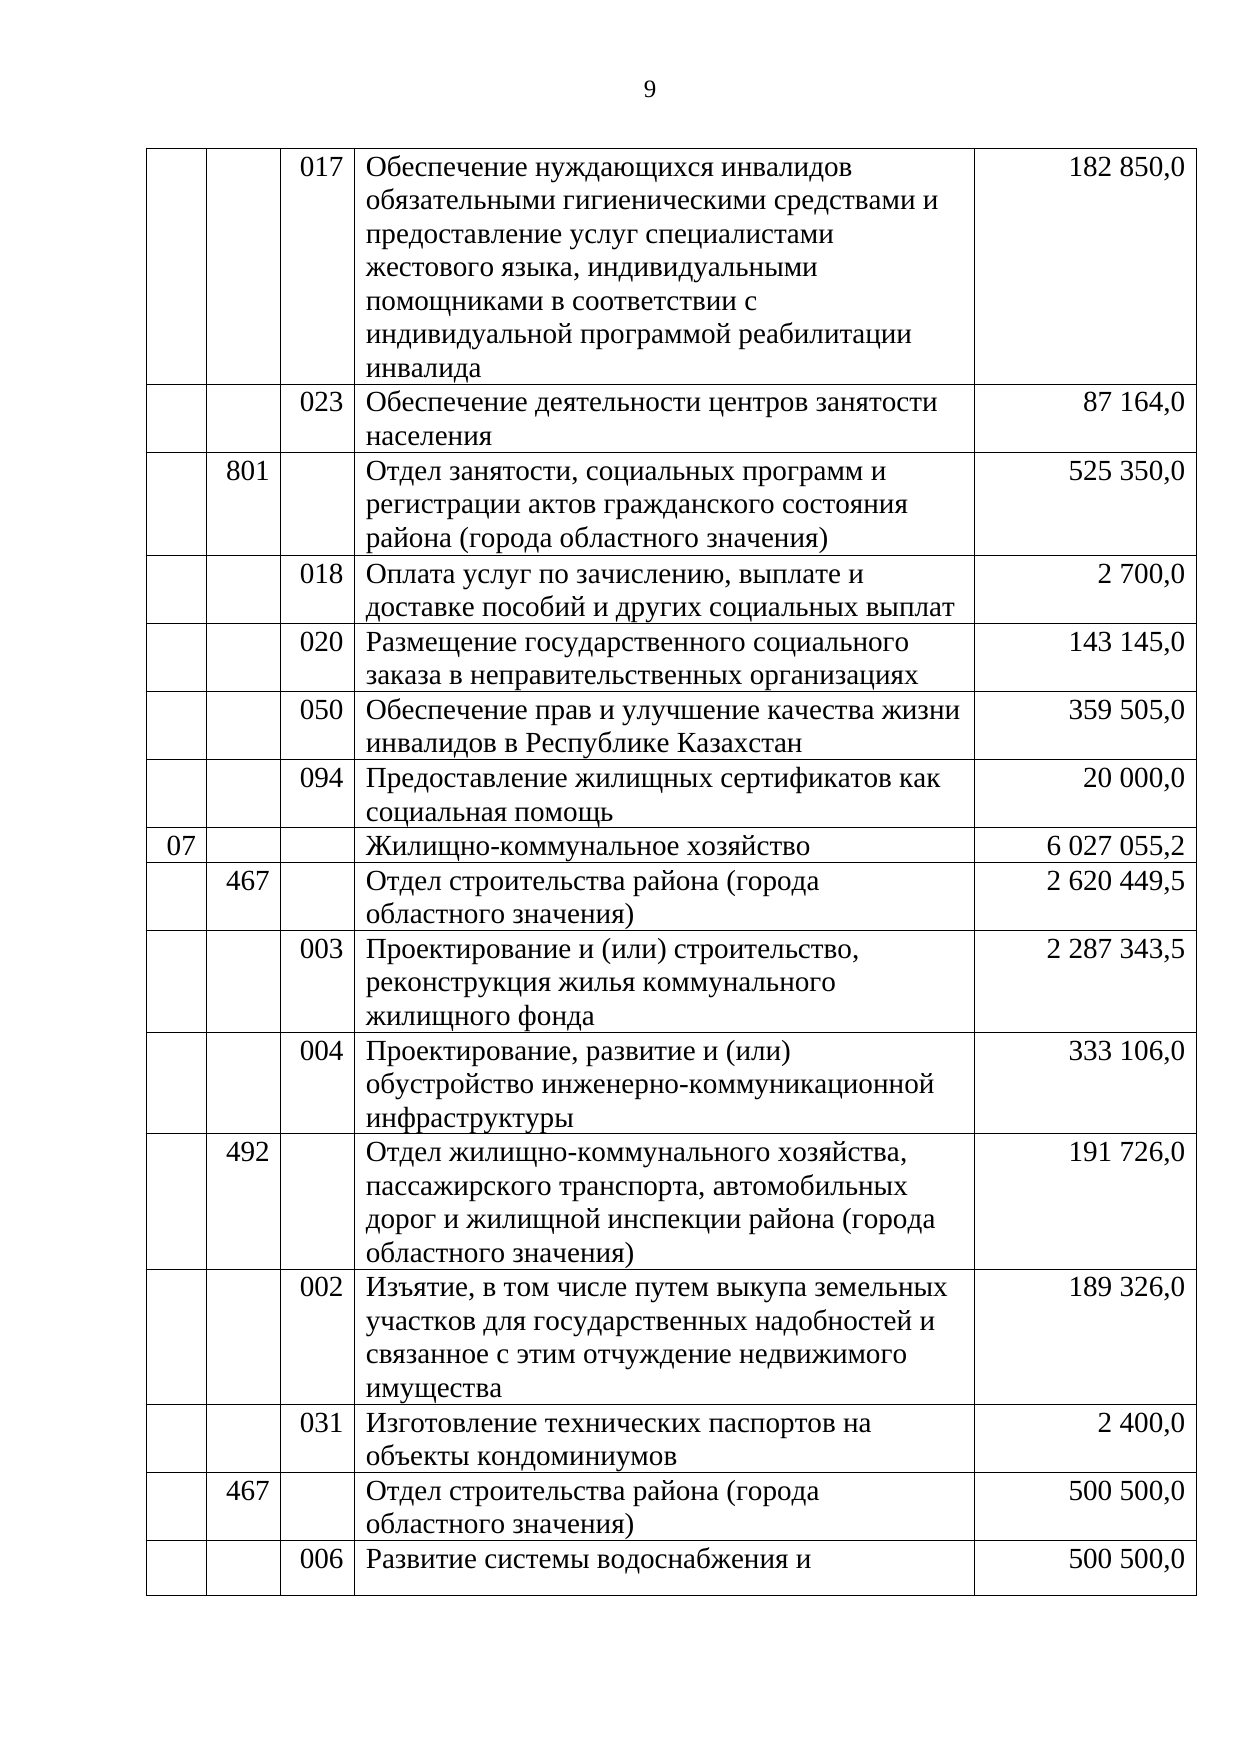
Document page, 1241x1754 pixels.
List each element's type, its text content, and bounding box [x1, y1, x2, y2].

table_cell 500 500,0 [975, 1541, 1196, 1595]
table_cell [147, 453, 206, 555]
table_cell [207, 385, 280, 452]
table_cell Обеспечение прав и улучшение качества жизни инвалидов в Республике Казахстан [355, 692, 974, 759]
table_cell 191 726,0 [975, 1134, 1196, 1268]
table_cell [281, 1134, 354, 1268]
table_cell [207, 692, 280, 759]
table_cell 2 400,0 [975, 1405, 1196, 1472]
table_cell 467 [207, 863, 280, 930]
table_cell 020 [281, 624, 354, 691]
table_cell 023 [281, 385, 354, 452]
table_cell 2 287 343,5 [975, 931, 1196, 1032]
table_cell 006 [281, 1541, 354, 1595]
table_cell [147, 1473, 206, 1540]
table_cell [281, 1473, 354, 1540]
table_cell 018 [281, 556, 354, 623]
table_cell 333 106,0 [975, 1033, 1196, 1133]
table_cell [207, 760, 280, 827]
table_cell 003 [281, 931, 354, 1032]
table_cell [281, 828, 354, 862]
table_cell 492 [207, 1134, 280, 1268]
table_cell [147, 556, 206, 623]
table_cell Оплата услуг по зачислению, выплате и доставке пособий и других социальных выплат [355, 556, 974, 623]
table_cell Обеспечение деятельности центров занятости населения [355, 385, 974, 452]
table_cell [147, 624, 206, 691]
table_cell Отдел занятости, социальных программ и регистрации актов гражданского состояния района (города областного значения) [355, 453, 974, 555]
table_cell [281, 453, 354, 555]
table_cell [207, 1541, 280, 1595]
table_cell [207, 556, 280, 623]
table_cell 182 850,0 [975, 149, 1196, 383]
table_cell [147, 760, 206, 827]
table_cell [147, 1134, 206, 1268]
table_cell 2 700,0 [975, 556, 1196, 623]
table_cell Отдел строительства района (города областного значения) [355, 1473, 974, 1540]
table_cell 031 [281, 1405, 354, 1472]
table_cell Изъятие, в том числе путем выкупа земельных участков для государственных надобностей и связанное с этим отчуждение недвижимого имущества [355, 1270, 974, 1404]
table_cell [147, 1405, 206, 1472]
table_cell [147, 1033, 206, 1133]
table_cell 500 500,0 [975, 1473, 1196, 1540]
table_cell [207, 931, 280, 1032]
table_cell [207, 1270, 280, 1404]
table_cell [147, 931, 206, 1032]
table_cell [147, 149, 206, 383]
table_cell 017 [281, 149, 354, 383]
table_cell 467 [207, 1473, 280, 1540]
table_cell 525 350,0 [975, 453, 1196, 555]
table_cell [207, 624, 280, 691]
table_cell 87 164,0 [975, 385, 1196, 452]
table_cell Проектирование и (или) строительство, реконструкция жилья коммунального жилищного фонда [355, 931, 974, 1032]
table_cell Изготовление технических паспортов на объекты кондоминиумов [355, 1405, 974, 1472]
table_cell 2 620 449,5 [975, 863, 1196, 930]
table_cell 050 [281, 692, 354, 759]
table_cell [207, 1033, 280, 1133]
table_cell [281, 863, 354, 930]
table_cell [147, 385, 206, 452]
table_cell 20 000,0 [975, 760, 1196, 827]
table_cell [207, 828, 280, 862]
table_cell 094 [281, 760, 354, 827]
table_cell 07 [147, 828, 206, 862]
table_cell Отдел жилищно-коммунального хозяйства, пассажирского транспорта, автомобильных дорог и жилищной инспекции района (города областного значения) [355, 1134, 974, 1268]
table_cell [207, 149, 280, 383]
table_cell 801 [207, 453, 280, 555]
table_cell [147, 692, 206, 759]
table_cell Предоставление жилищных сертификатов как социальная помощь [355, 760, 974, 827]
table_cell Жилищно-коммунальное хозяйство [355, 828, 974, 862]
table_cell [147, 863, 206, 930]
table_cell Размещение государственного социального заказа в неправительственных организациях [355, 624, 974, 691]
table_cell 002 [281, 1270, 354, 1404]
table_cell 143 145,0 [975, 624, 1196, 691]
table_cell [147, 1541, 206, 1595]
table_cell Обеспечение нуждающихся инвалидов обязательными гигиеническими средствами и предоставление услуг специалистами жестового языка, индивидуальными помощниками в соответствии с индивидуальной программой реабилитации инвалида [355, 149, 974, 383]
table_cell [207, 1405, 280, 1472]
table_cell 359 505,0 [975, 692, 1196, 759]
table_cell 004 [281, 1033, 354, 1133]
table_cell [147, 1270, 206, 1404]
table_cell Отдел строительства района (города областного значения) [355, 863, 974, 930]
table_cell 6 027 055,2 [975, 828, 1196, 862]
table_cell Проектирование, развитие и (или) обустройство инженерно-коммуникационной инфраструктуры [355, 1033, 974, 1133]
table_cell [355, 1541, 974, 1595]
table_cell 189 326,0 [975, 1270, 1196, 1404]
